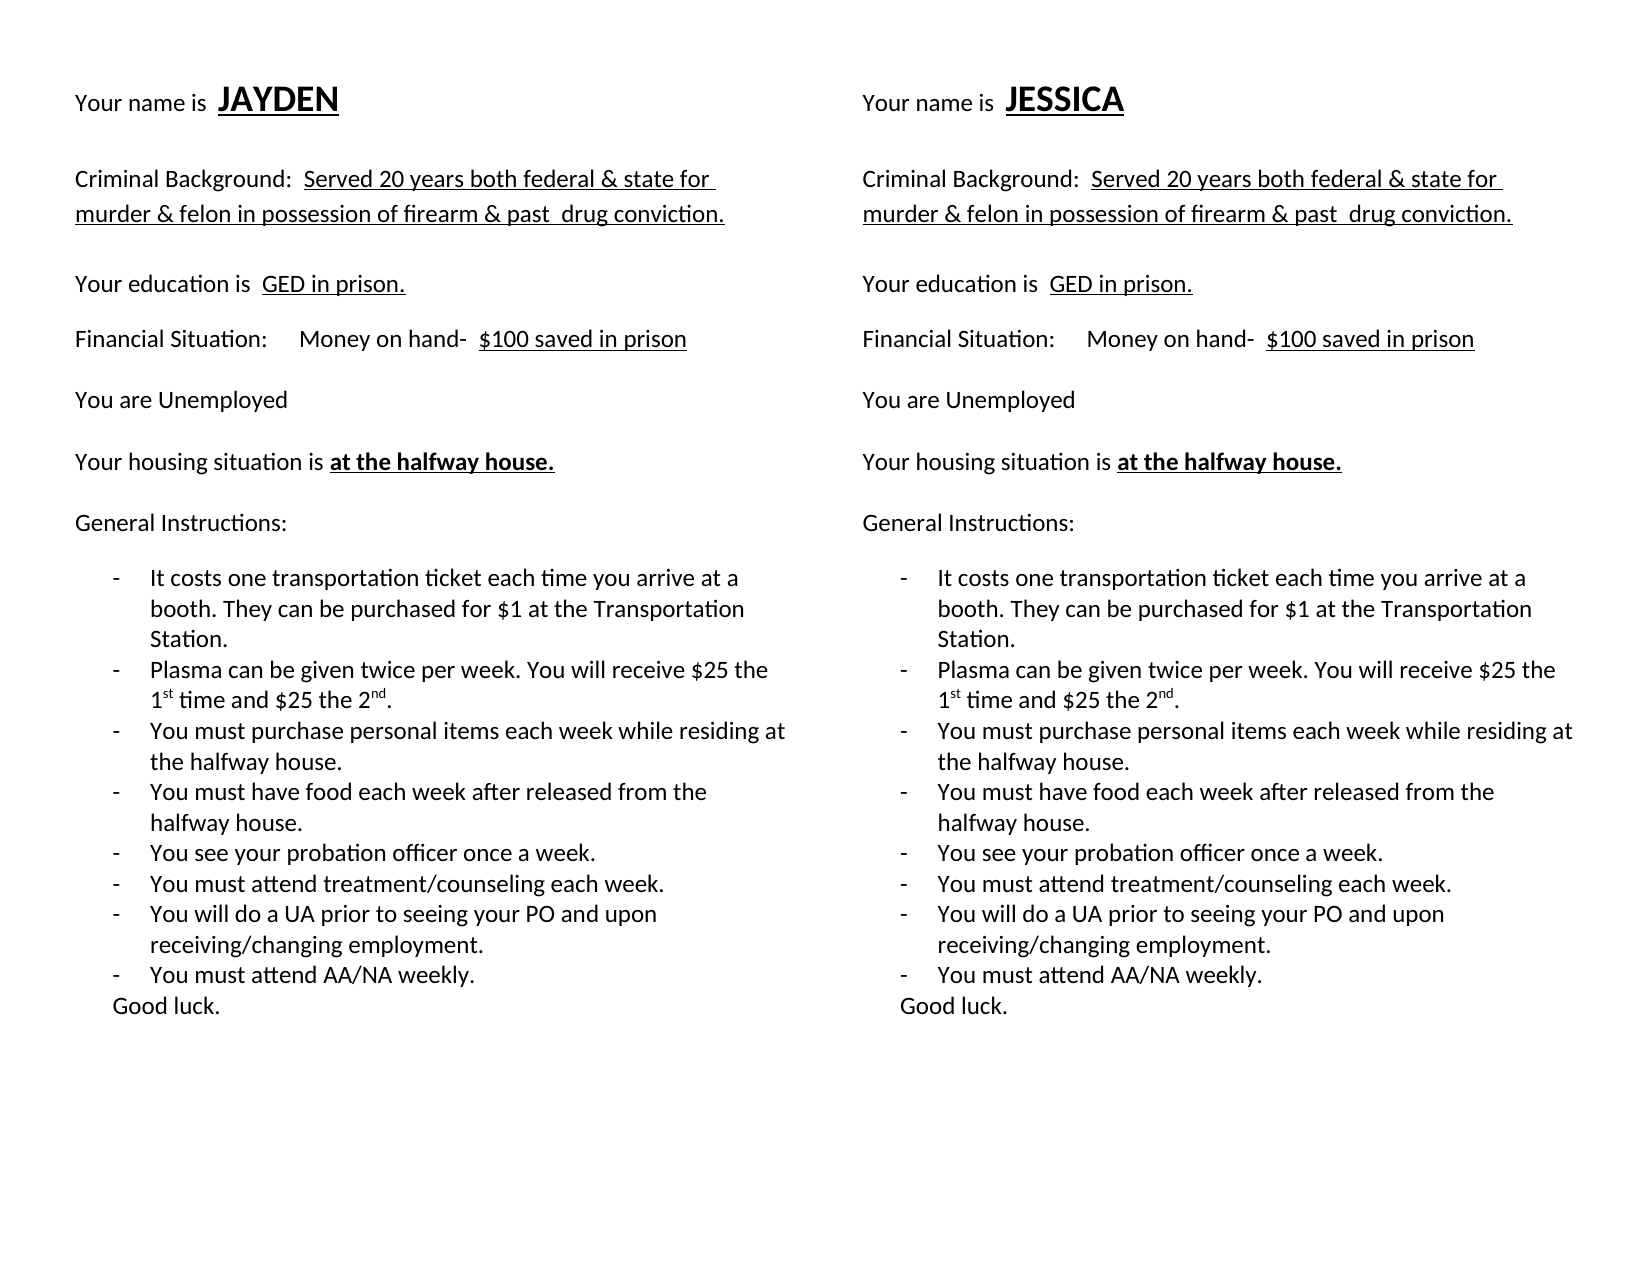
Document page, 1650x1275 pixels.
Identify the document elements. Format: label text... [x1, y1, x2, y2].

text You are Unemployed [862, 384, 1575, 415]
list You see your probation officer once a week. [900, 837, 1575, 868]
list You will do a UA prior to seeing your PO and upon receiving/changing employment. [112, 898, 787, 959]
list Plasma can be given twice per week. You will receive $25 the 1st time and $25 the 2nd. [900, 654, 1575, 715]
text Financial Situation: Money on hand- $100 saved in prison [862, 323, 1575, 354]
list It costs one transportation ticket each time you arrive at a booth. They can be purchased for $1 at the Transportation Station. [900, 562, 1575, 654]
list You must have food each week after released from the halfway house. [112, 776, 787, 837]
text Financial Situation: Money on hand- $100 saved in prison [75, 323, 787, 354]
text Your housing situation is at the halfway house. [75, 446, 787, 476]
list You must attend AA/NA weekly. [900, 959, 1575, 990]
list You must attend treatment/counseling each week. [112, 868, 787, 898]
text Your education is GED in prison. [862, 268, 1575, 298]
text General Instructions: [75, 507, 787, 537]
text Your name is JESSICA [862, 75, 1575, 121]
text Good luck. [112, 990, 787, 1020]
list You must attend AA/NA weekly. [112, 959, 787, 990]
list Plasma can be given twice per week. You will receive $25 the 1st time and $25 the 2nd. [112, 654, 787, 715]
list It costs one transportation ticket each time you arrive at a booth. They can be purchased for $1 at the Transportation Station. [112, 562, 787, 654]
text General Instructions: [862, 507, 1575, 537]
text Your education is GED in prison. [75, 268, 787, 298]
text You are Unemployed [75, 384, 787, 415]
list You must purchase personal items each week while residing at the halfway house. [112, 715, 787, 776]
text Good luck. [900, 990, 1575, 1020]
list You will do a UA prior to seeing your PO and upon receiving/changing employment. [900, 898, 1575, 959]
text Your name is JAYDEN [75, 75, 787, 121]
text Criminal Background: Served 20 years both federal & state for murder & felon in possession of firearm & past drug conviction. [862, 163, 1575, 228]
text Criminal Background: Served 20 years both federal & state for murder & felon in possession of firearm & past drug conviction. [75, 163, 787, 228]
list You must purchase personal items each week while residing at the halfway house. [900, 715, 1575, 776]
text Your housing situation is at the halfway house. [862, 446, 1575, 476]
list You must attend treatment/counseling each week. [900, 868, 1575, 898]
list You must have food each week after released from the halfway house. [900, 776, 1575, 837]
list You see your probation officer once a week. [112, 837, 787, 868]
